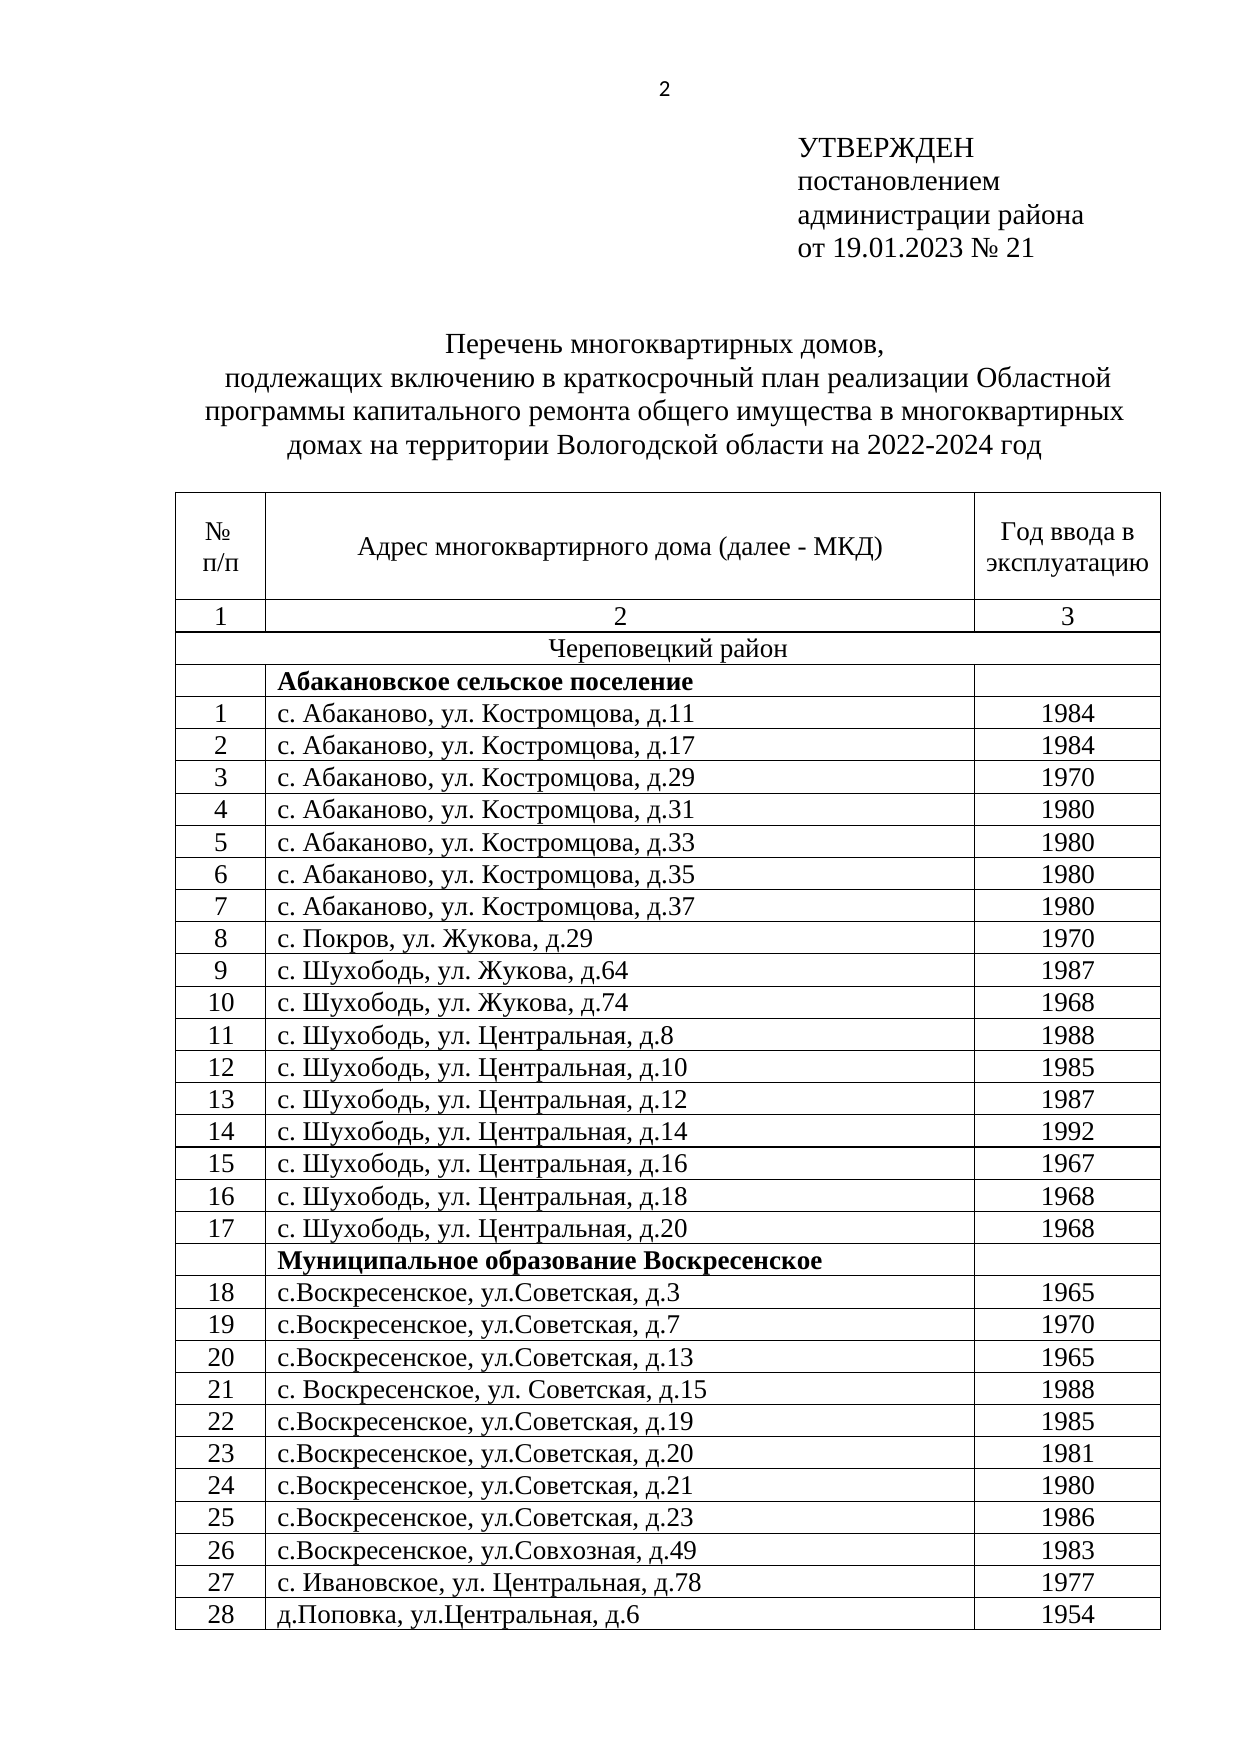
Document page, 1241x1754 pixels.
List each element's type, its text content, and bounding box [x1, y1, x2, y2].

table_cell с. Абаканово, ул. Костромцова, д.29 [266, 761, 974, 792]
table_cell [176, 665, 265, 696]
text подлежащих включению в краткосрочный план реализации Областной программы капитального ремонта общего имущества в многоквартирных домах на территории Вологодской области на 2022-2024 год [177, 360, 1152, 460]
table_cell Муниципальное образование Воскресенское [266, 1244, 974, 1275]
table_cell с. Шухободь, ул. Центральная, д.12 [266, 1083, 974, 1114]
table_cell Череповецкий район [176, 633, 1160, 664]
table_cell 26 [176, 1534, 265, 1565]
table_cell 3 [975, 600, 1160, 631]
table_cell 1988 [975, 1019, 1160, 1050]
table_cell с. Шухободь, ул. Жукова, д.74 [266, 987, 974, 1018]
table_cell 9 [176, 954, 265, 986]
table_cell 1970 [975, 1309, 1160, 1339]
table_cell 15 [176, 1148, 265, 1179]
table_cell 1970 [975, 761, 1160, 792]
table_cell 18 [176, 1276, 265, 1307]
table_cell 1968 [975, 1180, 1160, 1211]
table_cell 1 [176, 600, 265, 631]
table_cell 1988 [975, 1373, 1160, 1404]
table_cell 23 [176, 1437, 265, 1468]
table_cell 1968 [975, 1212, 1160, 1243]
table_cell 7 [176, 890, 265, 921]
table_cell 25 [176, 1502, 265, 1533]
table_cell с. Шухободь, ул. Центральная, д.16 [266, 1148, 974, 1179]
table_cell 20 [176, 1341, 265, 1372]
table_cell с. Шухободь, ул. Центральная, д.20 [266, 1212, 974, 1243]
table_cell 27 [176, 1566, 265, 1597]
table_cell 13 [176, 1083, 265, 1114]
table_cell с. Абаканово, ул. Костромцова, д.11 [266, 697, 974, 728]
table_cell 19 [176, 1309, 265, 1339]
table_cell 1980 [975, 826, 1160, 857]
table_cell 6 [176, 858, 265, 889]
table_cell с. Шухободь, ул. Центральная, д.10 [266, 1051, 974, 1082]
table_cell с. Абаканово, ул. Костромцова, д.35 [266, 858, 974, 889]
table_cell 1954 [975, 1598, 1160, 1629]
table_cell 14 [176, 1115, 265, 1146]
text от 19.01.2023 № 21 [797, 230, 1152, 264]
table_header Адрес многоквартирного дома (далее - МКД) [266, 493, 974, 599]
table_cell с.Воскресенское, ул.Советская, д.23 [266, 1502, 974, 1533]
text УТВЕРЖДЕН [797, 130, 1152, 163]
table_cell д.Поповка, ул.Центральная, д.6 [266, 1598, 974, 1629]
table_header Год ввода в эксплуатацию [975, 493, 1160, 599]
table_cell 1984 [975, 729, 1160, 760]
table_cell с. Шухободь, ул. Центральная, д.14 [266, 1115, 974, 1146]
table_cell 8 [176, 922, 265, 953]
table_cell 1977 [975, 1566, 1160, 1597]
table_cell [975, 665, 1160, 696]
table_cell с. Шухободь, ул. Жукова, д.64 [266, 954, 974, 986]
table_cell 1970 [975, 922, 1160, 953]
table_cell с. Абаканово, ул. Костромцова, д.33 [266, 826, 974, 857]
table_cell 1980 [975, 858, 1160, 889]
table_cell с.Воскресенское, ул.Советская, д.3 [266, 1276, 974, 1307]
table_cell 28 [176, 1598, 265, 1629]
table_cell с. Шухободь, ул. Центральная, д.8 [266, 1019, 974, 1050]
table_cell 10 [176, 987, 265, 1018]
table_cell с. Воскресенское, ул. Советская, д.15 [266, 1373, 974, 1404]
table_cell 1980 [975, 890, 1160, 921]
table_cell 1980 [975, 794, 1160, 824]
table_cell 1968 [975, 987, 1160, 1018]
table_cell с.Воскресенское, ул.Совхозная, д.49 [266, 1534, 974, 1565]
table_cell [975, 1244, 1160, 1275]
text Перечень многоквартирных домов, [177, 326, 1152, 360]
table_cell 1981 [975, 1437, 1160, 1468]
table_cell с. Абаканово, ул. Костромцова, д.17 [266, 729, 974, 760]
table_cell 12 [176, 1051, 265, 1082]
table_cell 1965 [975, 1276, 1160, 1307]
table_cell с.Воскресенское, ул.Советская, д.7 [266, 1309, 974, 1339]
table_cell 22 [176, 1405, 265, 1436]
table_cell с. Покров, ул. Жукова, д.29 [266, 922, 974, 953]
table_cell 1987 [975, 1083, 1160, 1114]
table_cell 17 [176, 1212, 265, 1243]
table_cell с. Абаканово, ул. Костромцова, д.31 [266, 794, 974, 824]
table_cell 1987 [975, 954, 1160, 986]
table_cell 1965 [975, 1341, 1160, 1372]
table_cell с. Шухободь, ул. Центральная, д.18 [266, 1180, 974, 1211]
table_cell 1985 [975, 1405, 1160, 1436]
text постановлением [797, 163, 1152, 197]
table_cell [176, 1244, 265, 1275]
table_cell 4 [176, 794, 265, 824]
table_cell 1 [176, 697, 265, 728]
table_cell 1983 [975, 1534, 1160, 1565]
table_cell 2 [266, 600, 974, 631]
table_cell с.Воскресенское, ул.Советская, д.19 [266, 1405, 974, 1436]
table_cell 16 [176, 1180, 265, 1211]
table_cell 1967 [975, 1148, 1160, 1179]
table_cell 1985 [975, 1051, 1160, 1082]
table_cell 11 [176, 1019, 265, 1050]
table_cell 24 [176, 1469, 265, 1501]
table_header № п/п [176, 493, 265, 599]
table_cell с.Воскресенское, ул.Советская, д.21 [266, 1469, 974, 1501]
table_cell с. Ивановское, ул. Центральная, д.78 [266, 1566, 974, 1597]
table_cell с. Абаканово, ул. Костромцова, д.37 [266, 890, 974, 921]
table_cell 2 [176, 729, 265, 760]
table_cell 1980 [975, 1469, 1160, 1501]
table_cell 3 [176, 761, 265, 792]
table_cell с.Воскресенское, ул.Советская, д.20 [266, 1437, 974, 1468]
table_cell 1984 [975, 697, 1160, 728]
table_cell 21 [176, 1373, 265, 1404]
table_cell 1992 [975, 1115, 1160, 1146]
table_cell с.Воскресенское, ул.Советская, д.13 [266, 1341, 974, 1372]
table_cell 1986 [975, 1502, 1160, 1533]
table_cell Абакановское сельское поселение [266, 665, 974, 696]
text администрации района [797, 197, 1152, 230]
table_cell 5 [176, 826, 265, 857]
